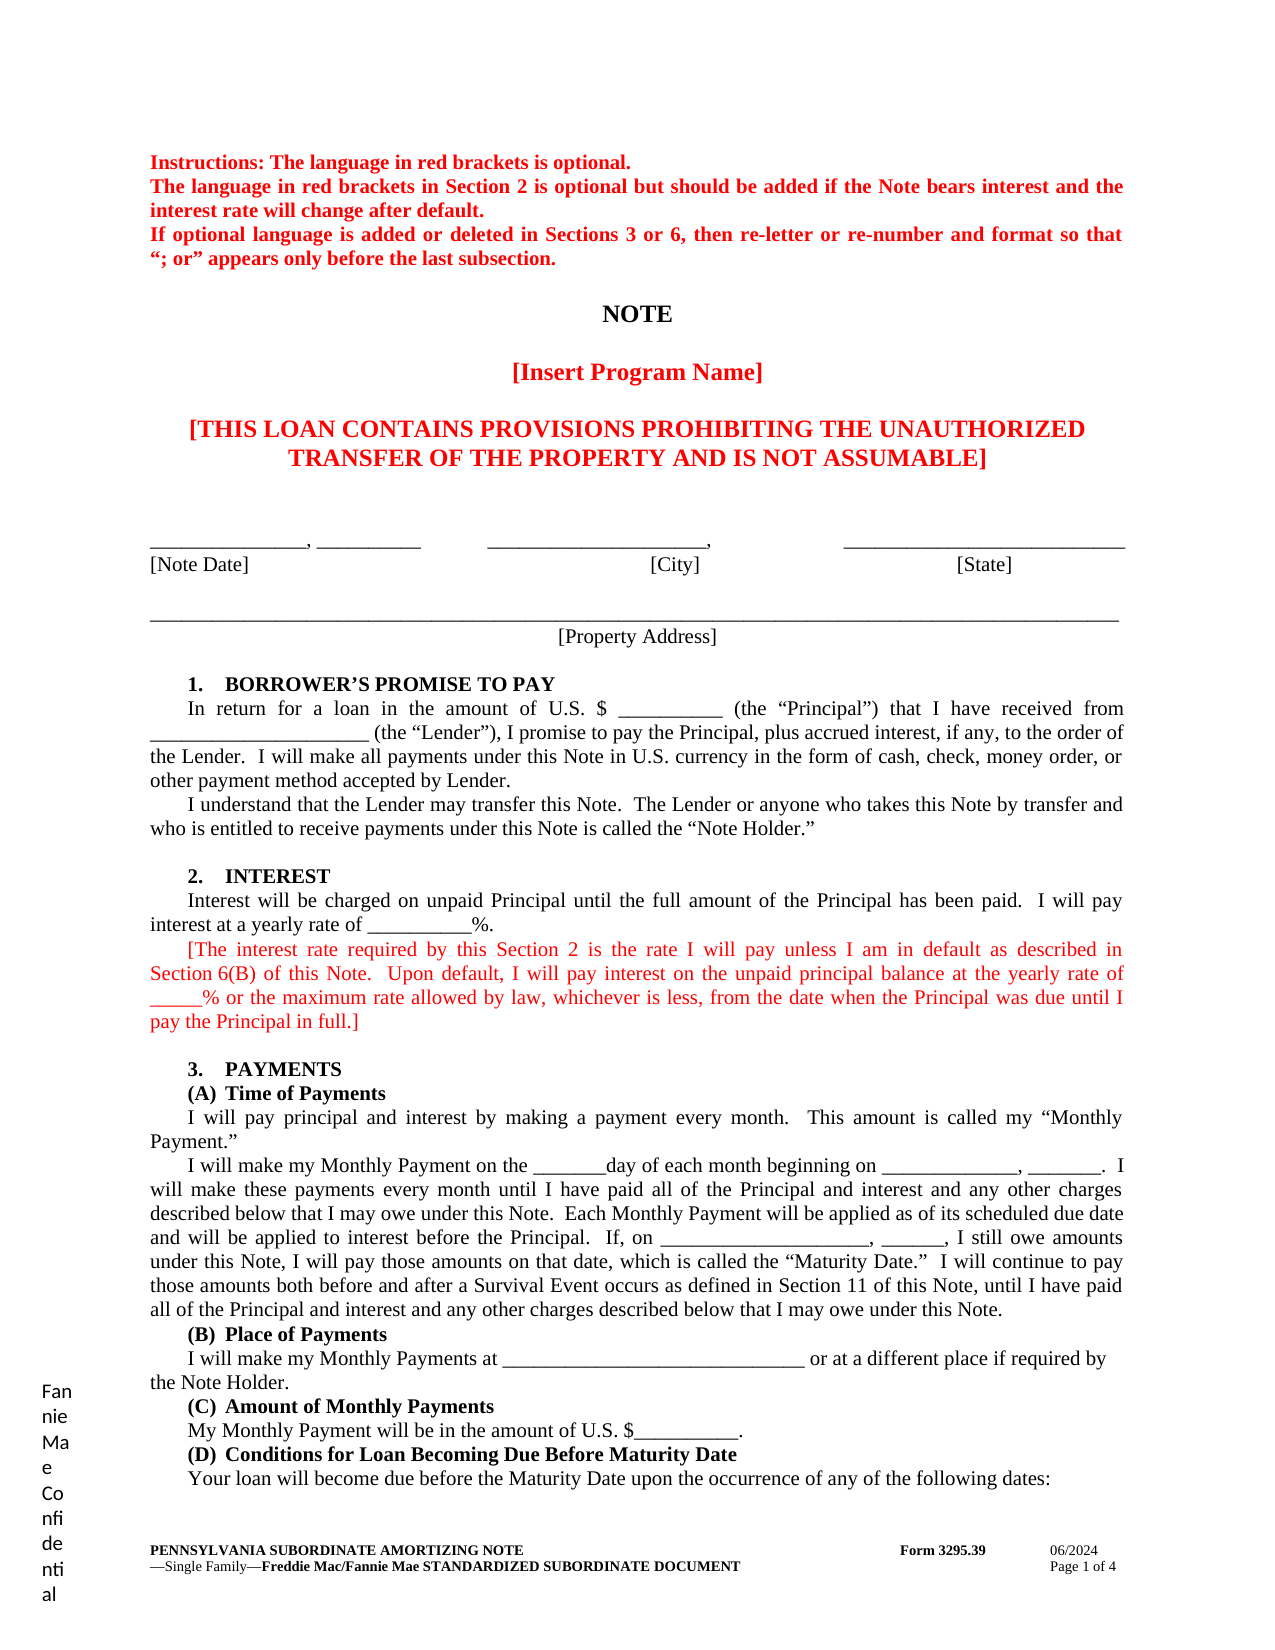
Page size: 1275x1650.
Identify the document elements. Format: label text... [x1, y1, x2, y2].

list INTEREST [150, 864, 1125, 888]
text I will pay principal and interest by making a payment every month. This amount is called my “Monthly Payment.” [150, 1105, 1125, 1153]
text (B) Place of Payments [150, 1321, 1125, 1346]
text [Property Address] [150, 624, 1125, 648]
text In return for a loan in the amount of U.S. $ __________ (the “Principal”) that I have received from _____________________ (the “Lender”), I promise to pay the Principal, plus accrued interest, if any, to the order of the Lender. I will make all payments under this Note in U.S. currency in the form of cash, check, money order, or other payment method accepted by Lender. [150, 696, 1125, 792]
text [The interest rate required by this Section 2 is the rate I will pay unless I am in default as described in Section 6(B) of this Note. Upon default, I will pay interest on the unpaid principal balance at the yearly rate of _____% or the maximum rate allowed by law, whichever is less, from the date when the Principal was due until I pay the Principal in full.] [150, 936, 1125, 1033]
title [THIS LOAN CONTAINS PROVISIONS PROHIBITING THE UNAUTHORIZED [150, 414, 1125, 443]
text 3. PAYMENTS [150, 1057, 1125, 1081]
title [Insert Program Name] [150, 357, 1125, 385]
list BORROWER’S PROMISE TO PAY [150, 672, 1125, 696]
title TRANSFER OF THE PROPERTY AND IS NOT ASSUMABLE] [150, 443, 1125, 472]
text (A) Time of Payments [150, 1081, 1125, 1105]
text _____________________________________________________________________________________________ [150, 599, 1125, 624]
text I understand that the Lender may transfer this Note. The Lender or anyone who takes this Note by transfer and who is entitled to receive payments under this Note is called the “Note Holder.” [150, 792, 1125, 840]
text _______________, __________ _____________________, ___________________________ [150, 527, 1125, 551]
text Interest will be charged on unpaid Principal until the full amount of the Principal has been paid. I will pay interest at a yearly rate of __________%. [150, 888, 1125, 936]
text My Monthly Payment will be in the amount of U.S. $__________. [150, 1418, 1125, 1442]
text I will make my Monthly Payments at _____________________________ or at a different place if required by the Note Holder. [150, 1346, 1125, 1394]
text (D) Conditions for Loan Becoming Due Before Maturity Date [150, 1442, 1125, 1466]
title NOTE [150, 299, 1125, 328]
title If optional language is added or deleted in Sections 3 or 6, then re-letter or re-number and format so that “; or” appears only before the last subsection. [150, 222, 1125, 270]
title Instructions: The language in red brackets is optional. [150, 150, 1125, 174]
text I will make my Monthly Payment on the _______day of each month beginning on _____________, _______. I will make these payments every month until I have paid all of the Principal and interest and any other charges described below that I may owe under this Note. Each Monthly Payment will be applied as of its scheduled due date and will be applied to interest before the Principal. If, on ____________________, ______, I still owe amounts under this Note, I will pay those amounts on that date, which is called the “Maturity Date.” I will continue to pay those amounts both before and after a Survival Event occurs as defined in Section 11 of this Note, until I have paid all of the Principal and interest and any other charges described below that I may owe under this Note. [150, 1153, 1125, 1321]
text Your loan will become due before the Maturity Date upon the occurrence of any of the following dates: [150, 1466, 1125, 1490]
text (C) Amount of Monthly Payments [150, 1394, 1125, 1418]
text [Note Date] [City] [State] [150, 551, 1125, 576]
title The language in red brackets in Section 2 is optional but should be added if the Note bears interest and the interest rate will change after default. [150, 174, 1125, 222]
